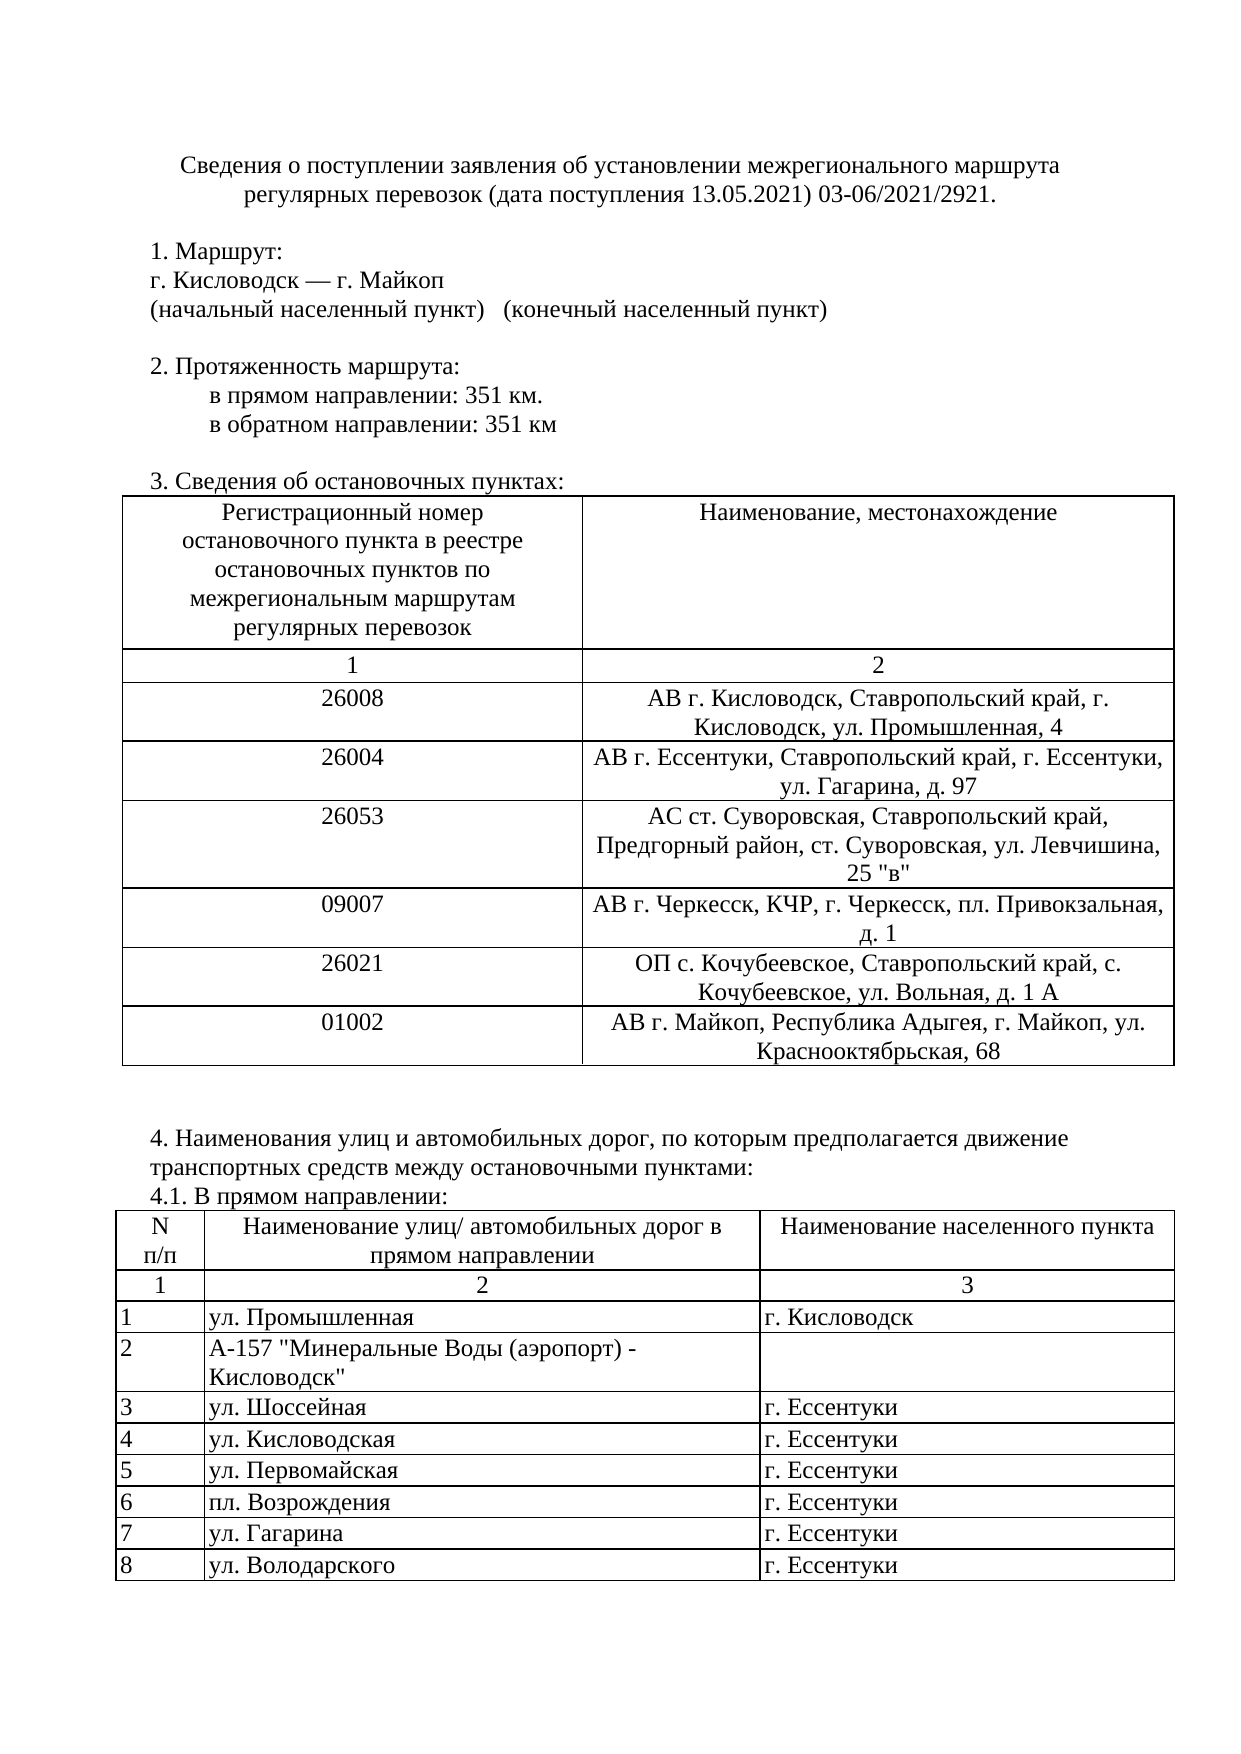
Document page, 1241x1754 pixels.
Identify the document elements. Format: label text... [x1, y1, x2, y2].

table_cell 6 [117, 1487, 204, 1517]
table_cell ул. Володарского [205, 1550, 759, 1579]
table_cell ул. Шоссейная [205, 1392, 759, 1422]
table_cell 26021 [123, 948, 582, 1005]
table_header Наименование улиц/ автомобильных дорог в прямом направлении [205, 1211, 759, 1269]
text 3. Сведения об остановочных пунктах: [150, 466, 1090, 495]
table_cell АВ г. Кисловодск, Ставропольский край, г. Кисловодск, ул. Промышленная, 4 [583, 683, 1173, 740]
table_cell г. Ессентуки [761, 1455, 1174, 1485]
table_cell 3 [117, 1392, 204, 1422]
table_cell 7 [117, 1518, 204, 1548]
text 4.1. В прямом направлении: [150, 1181, 1090, 1210]
table_cell г. Ессентуки [761, 1518, 1174, 1548]
table_cell 1 [117, 1271, 204, 1300]
table_header Наименование, местонахождение [583, 497, 1173, 648]
table_cell пл. Возрождения [205, 1487, 759, 1517]
table_header Регистрационный номер остановочного пункта в реестре остановочных пунктов по межрегиональным маршрутам регулярных перевозок [123, 497, 582, 648]
table_cell 3 [761, 1271, 1174, 1300]
table_cell 01002 [123, 1007, 582, 1064]
table_cell г. Ессентуки [761, 1424, 1174, 1454]
table_cell ул. Промышленная [205, 1302, 759, 1332]
table_cell 26008 [123, 683, 582, 740]
table_cell [761, 1333, 1174, 1391]
table_cell 2 [205, 1271, 759, 1300]
text Сведения о поступлении заявления об установлении межрегионального маршрута регулярных перевозок (дата поступления 13.05.2021) 03-06/2021/2921. [150, 150, 1090, 207]
table_cell 5 [117, 1455, 204, 1485]
text 4. Наименования улиц и автомобильных дорог, по которым предполагается движение транспортных средств между остановочными пунктами: [150, 1123, 1090, 1181]
text 2. Протяженность маршрута: [150, 351, 1090, 380]
table_cell ул. Кисловодская [205, 1424, 759, 1454]
table_cell 4 [117, 1424, 204, 1454]
table_cell 2 [117, 1333, 204, 1391]
table_cell 2 [583, 650, 1173, 681]
table_cell АВ г. Майкоп, Республика Адыгея, г. Майкоп, ул. Краснооктябрьская, 68 [583, 1007, 1173, 1064]
table_cell 8 [117, 1550, 204, 1579]
table_cell г. Кисловодск [761, 1302, 1174, 1332]
table_cell ул. Первомайская [205, 1455, 759, 1485]
table_cell А-157 "Минеральные Воды (аэропорт) - Кисловодск" [205, 1333, 759, 1391]
text г. Кисловодск — г. Майкоп [150, 265, 1090, 294]
text в обратном направлении: 351 км [150, 409, 1090, 437]
text 1. Маршрут: [150, 236, 1090, 265]
table_cell АС ст. Суворовская, Ставропольский край, Предгорный район, ст. Суворовская, ул. Левчишина, 25 "в" [583, 801, 1173, 887]
table_cell АВ г. Черкесск, КЧР, г. Черкесск, пл. Привокзальная, д. 1 [583, 889, 1173, 946]
table_header N п/п [117, 1211, 204, 1269]
table_cell 26053 [123, 801, 582, 887]
table_cell г. Ессентуки [761, 1550, 1174, 1579]
table_cell 1 [117, 1302, 204, 1332]
table_cell 26004 [123, 742, 582, 799]
table_cell АВ г. Ессентуки, Ставропольский край, г. Ессентуки, ул. Гагарина, д. 97 [583, 742, 1173, 799]
table_header Наименование населенного пункта [761, 1211, 1174, 1269]
text (начальный населенный пункт) (конечный населенный пункт) [150, 294, 1090, 322]
table_cell г. Ессентуки [761, 1392, 1174, 1422]
table_cell ул. Гагарина [205, 1518, 759, 1548]
table_cell г. Ессентуки [761, 1487, 1174, 1517]
table_cell 1 [123, 650, 582, 681]
text в прямом направлении: 351 км. [150, 380, 1090, 409]
table_cell 09007 [123, 889, 582, 946]
table_cell ОП с. Кочубеевское, Ставропольский край, с. Кочубеевское, ул. Вольная, д. 1 А [583, 948, 1173, 1005]
